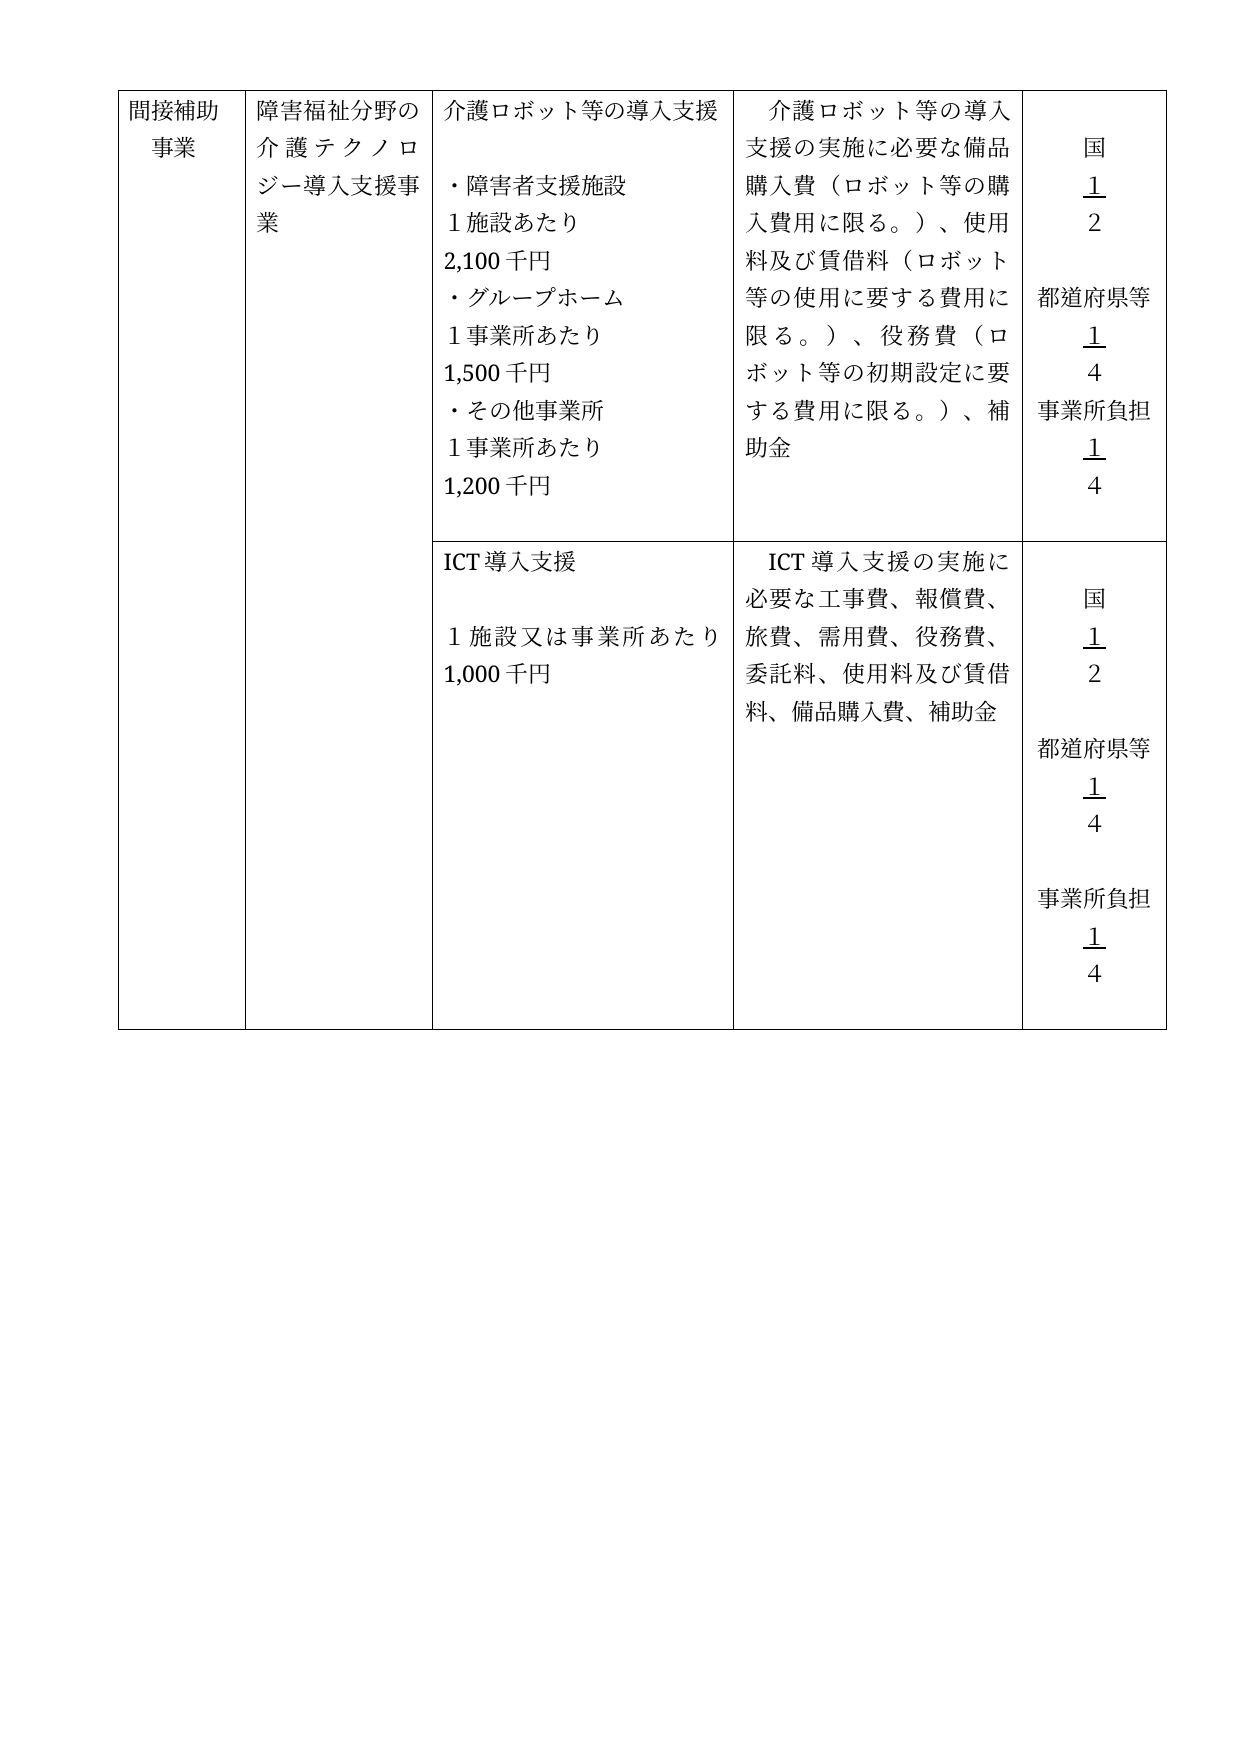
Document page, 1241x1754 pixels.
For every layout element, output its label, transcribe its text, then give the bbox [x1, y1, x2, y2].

table_cell 介護ロボット等の導入支援 ・障害者支援施設 １施設あたり 2,100千円 ・グループホーム １事業所あたり 1,500千円 ・その他事業所 １事業所あたり 1,200千円 [433, 91, 733, 541]
table_cell ICT導入支援の実施に必要な工事費、報償費、旅費、需用費、役務費、委託料、使用料及び賃借料、備品購入費、補助金 [734, 542, 1022, 1029]
table_cell 国 １ ２ 都道府県等 １ ４ 事業所負担 １ ４ [1023, 542, 1166, 1029]
table_cell 介護ロボット等の導入支援の実施に必要な備品購入費（ロボット等の購入費用に限る。）、使用料及び賃借料（ロボット等の使用に要する費用に限る。）、役務費（ロボット等の初期設定に要する費用に限る。）、補助金 [734, 91, 1022, 541]
table_cell 障害福祉分野の介護テクノロジー導入支援事業 [246, 91, 432, 1029]
table_cell 国 １ ２ 都道府県等 １ ４ 事業所負担 １ ４ [1023, 91, 1166, 541]
table_cell ICT導入支援 １施設又は事業所あたり1,000千円 [433, 542, 733, 1029]
table_cell 間接補助事業 [119, 91, 245, 1029]
